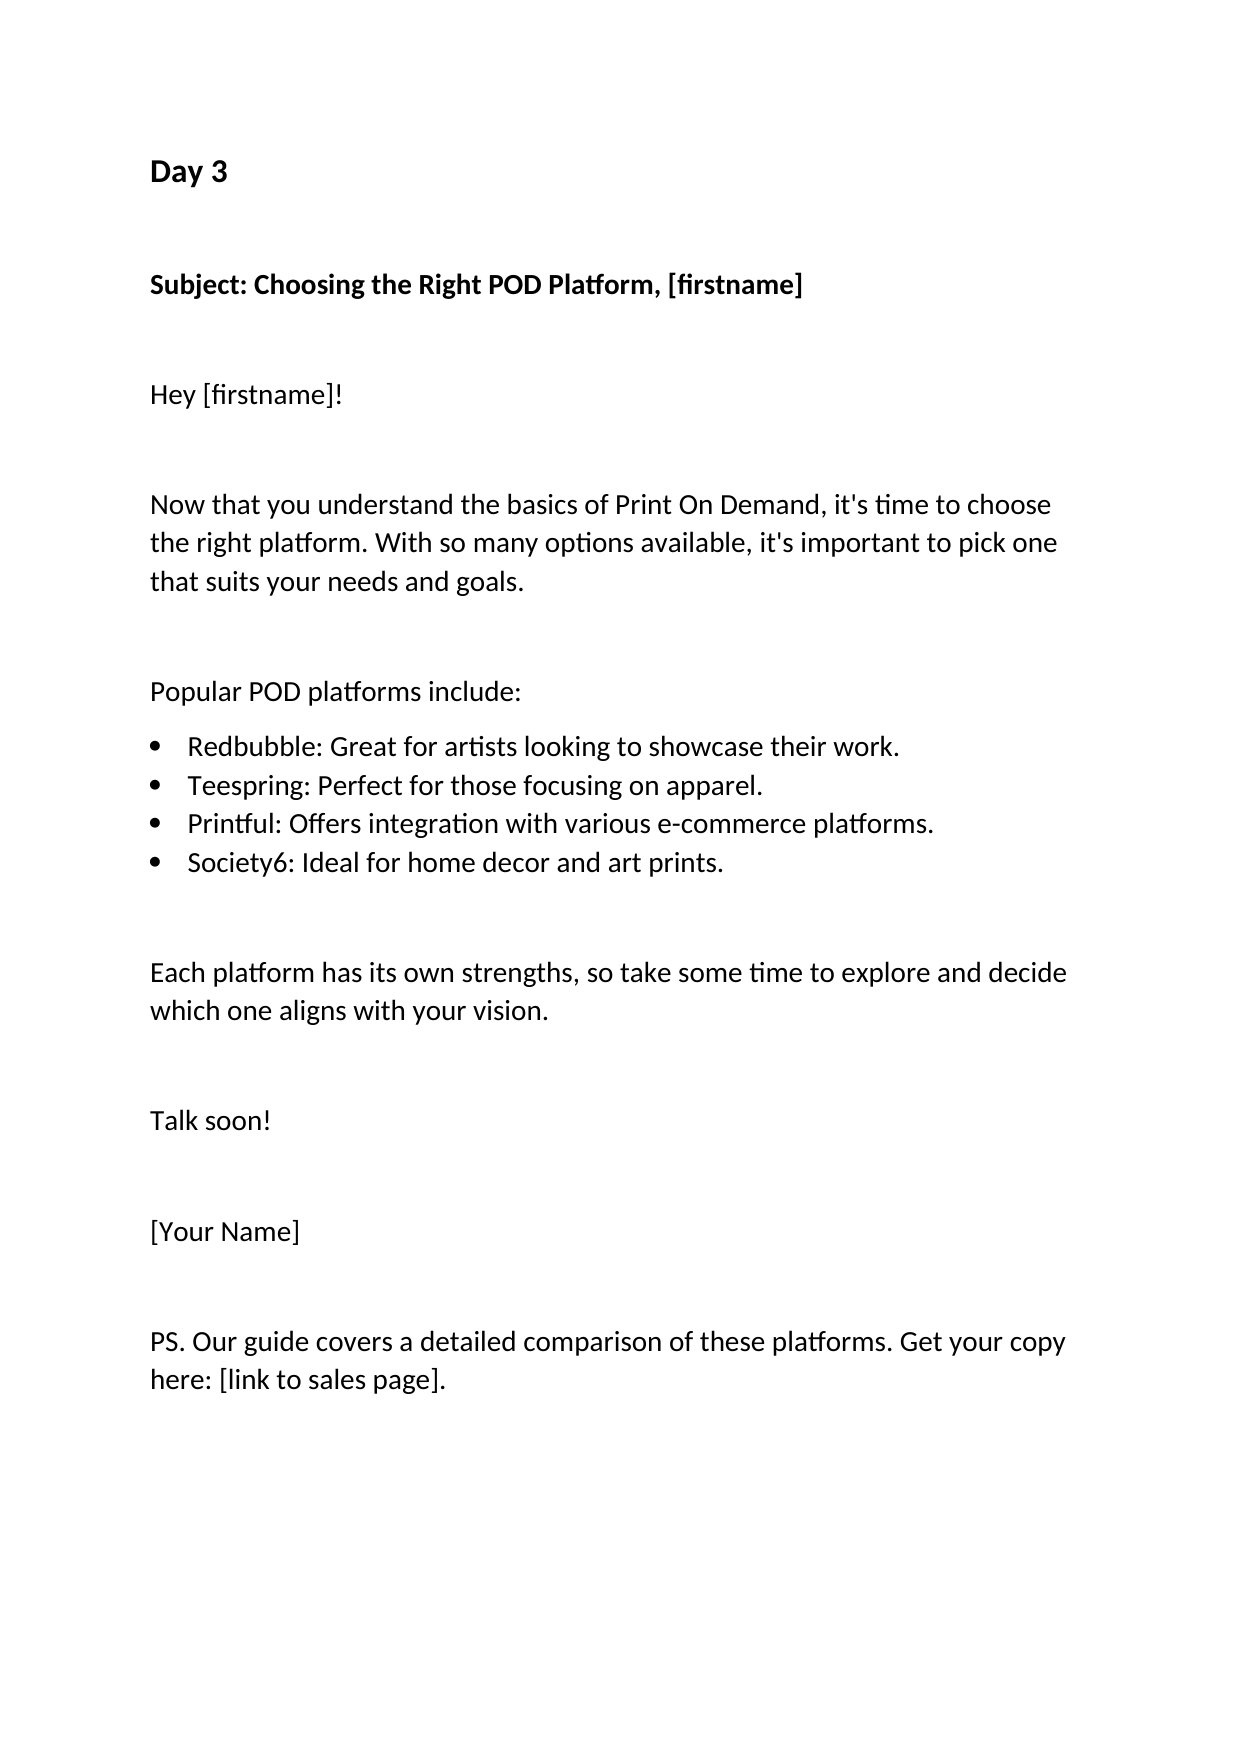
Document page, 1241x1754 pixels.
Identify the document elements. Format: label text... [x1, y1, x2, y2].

list Redbubble: Great for artists looking to showcase their work. [150, 728, 1090, 764]
text Popular POD platforms include: [150, 673, 1090, 709]
text Now that you understand the basics of Print On Demand, it's time to choose the right platform. With so many options available, it's important to pick one that suits your needs and goals. [150, 486, 1090, 599]
text Day 3 [150, 150, 1090, 191]
text PS. Our guide covers a detailed comparison of these platforms. Get your copy here: [link to sales page]. [150, 1323, 1090, 1397]
text [Your Name] [150, 1213, 1090, 1248]
text Subject: Choosing the Right POD Platform, [firstname] [150, 266, 1090, 301]
text Hey [firstname]! [150, 376, 1090, 412]
text Talk soon! [150, 1102, 1090, 1138]
list Teespring: Perfect for those focusing on apparel. [150, 767, 1090, 802]
text Each platform has its own strengths, so take some time to explore and decide which one aligns with your vision. [150, 954, 1090, 1028]
list Printful: Offers integration with various e-commerce platforms. [150, 805, 1090, 841]
list Society6: Ideal for home decor and art prints. [150, 844, 1090, 879]
